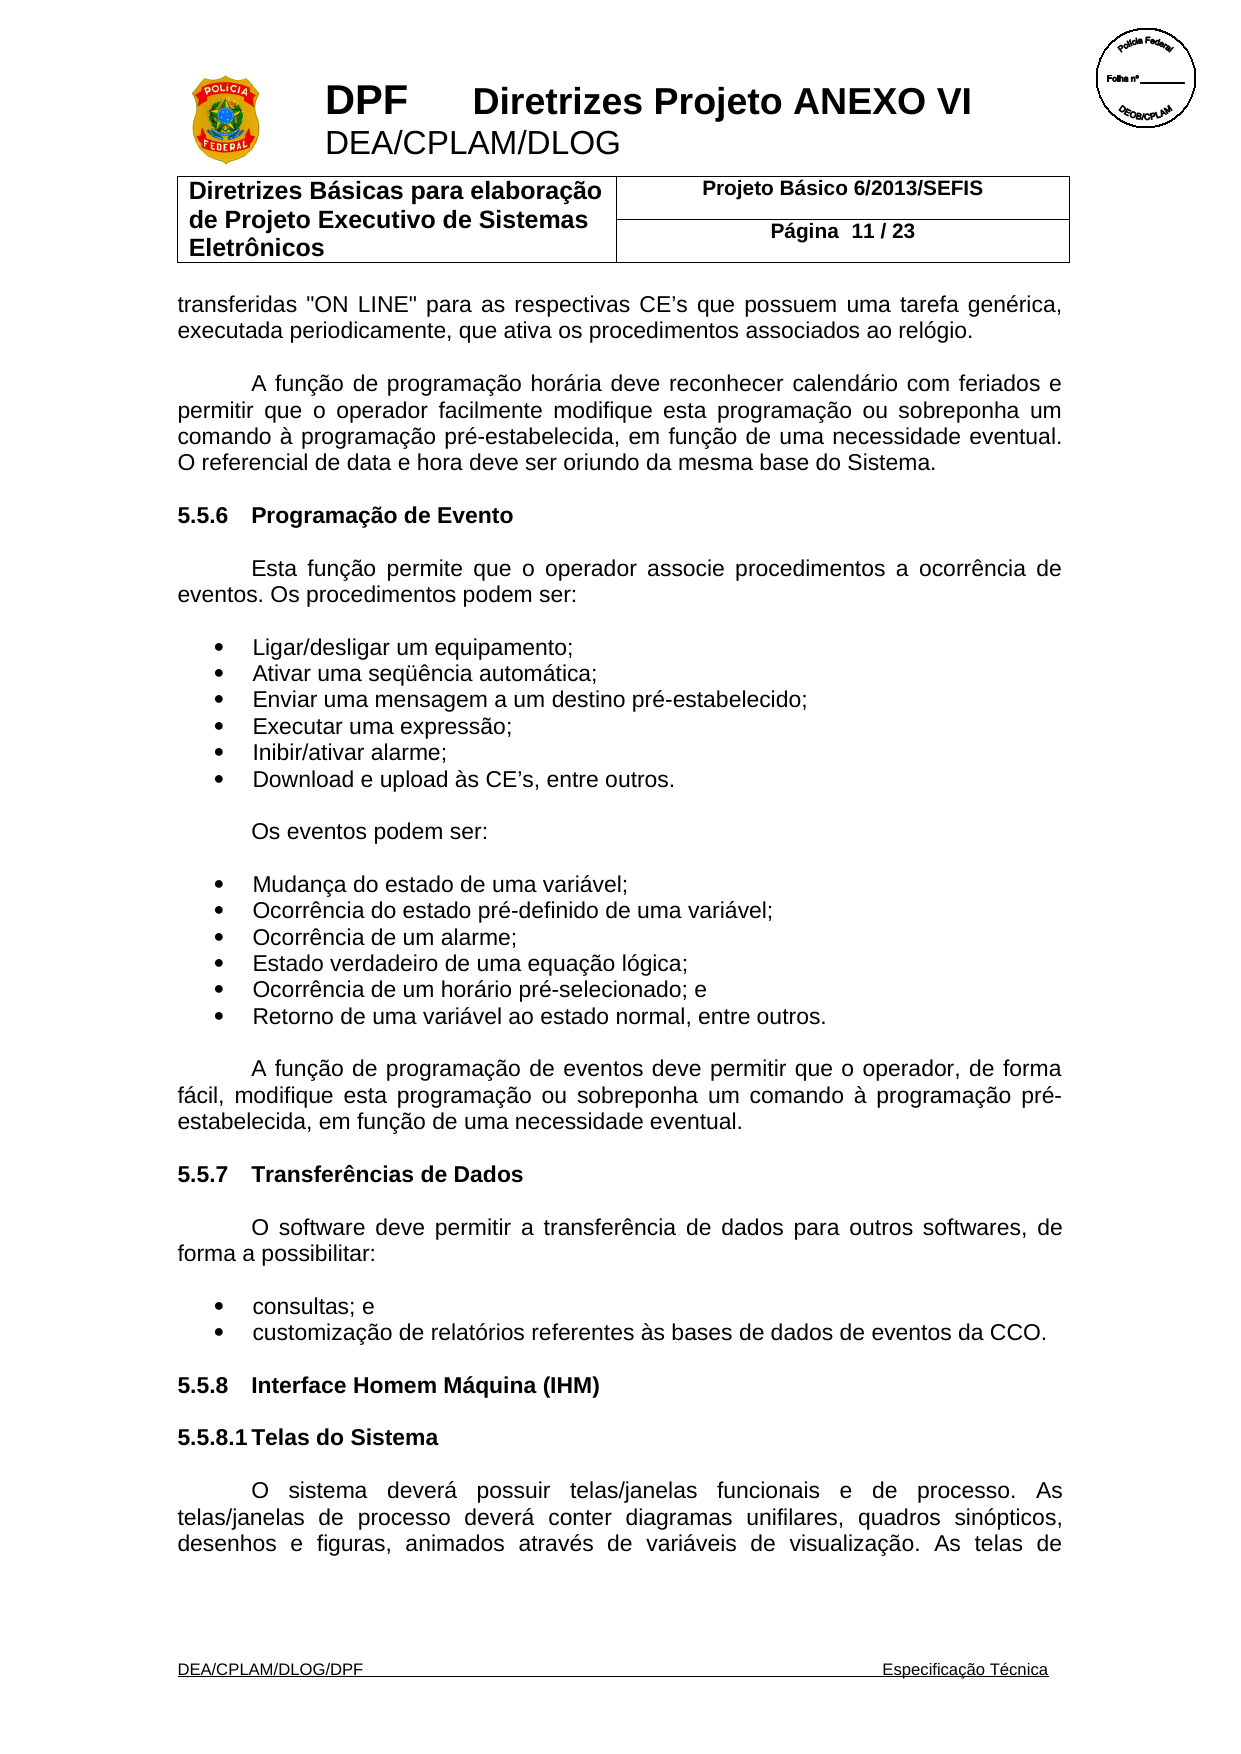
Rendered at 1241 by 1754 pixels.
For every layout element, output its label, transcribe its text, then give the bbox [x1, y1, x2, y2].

text Os eventos podem ser: [177, 818, 1063, 844]
list consultas; e [215, 1293, 1063, 1319]
list Ativar uma seqüência automática; [215, 660, 1063, 686]
list Executar uma expressão; [215, 713, 1063, 739]
list Estado verdadeiro de uma equação lógica; [215, 950, 1063, 976]
text 5.5.6 Programação de Evento [177, 502, 1063, 528]
picture [1077, 18, 1218, 157]
list customização de relatórios referentes às bases de dados de eventos da CCO. [215, 1319, 1063, 1345]
list Ligar/desligar um equipamento; [215, 634, 1063, 660]
text 5.5.7 Transferências de Dados [177, 1161, 1063, 1187]
list Inibir/ativar alarme; [215, 739, 1063, 766]
list Download e upload às CE’s, entre outros. [215, 766, 1063, 792]
list Ocorrência de um alarme; [215, 924, 1063, 950]
list Ocorrência do estado pré-definido de uma variável; [215, 897, 1063, 924]
text A função de programação horária deve reconhecer calendário com feriados e permitir que o operador facilmente modifique esta programação ou sobreponha um comando à programação pré-estabelecida, em função de uma necessidade eventual. O referencial de data e hora deve ser oriundo da mesma base do Sistema. [177, 370, 1063, 476]
list Mudança do estado de uma variável; [215, 871, 1063, 897]
text O software deve permitir a transferência de dados para outros softwares, de forma a possibilitar: [177, 1213, 1063, 1266]
list Retorno de uma variável ao estado normal, entre outros. [215, 1003, 1063, 1029]
text A função de programação de eventos deve permitir que o operador, de forma fácil, modifique esta programação ou sobreponha um comando à programação pré-estabelecida, em função de uma necessidade eventual. [177, 1055, 1063, 1134]
text 5.5.8.1 Telas do Sistema [177, 1424, 1063, 1451]
list Enviar uma mensagem a um destino pré-estabelecido; [215, 686, 1063, 713]
text Esta função permite que o operador associe procedimentos a ocorrência de eventos. Os procedimentos podem ser: [177, 555, 1063, 607]
text 5.5.8 Interface Homem Máquina (IHM) [177, 1372, 1063, 1398]
list Ocorrência de um horário pré-selecionado; e [215, 976, 1063, 1003]
